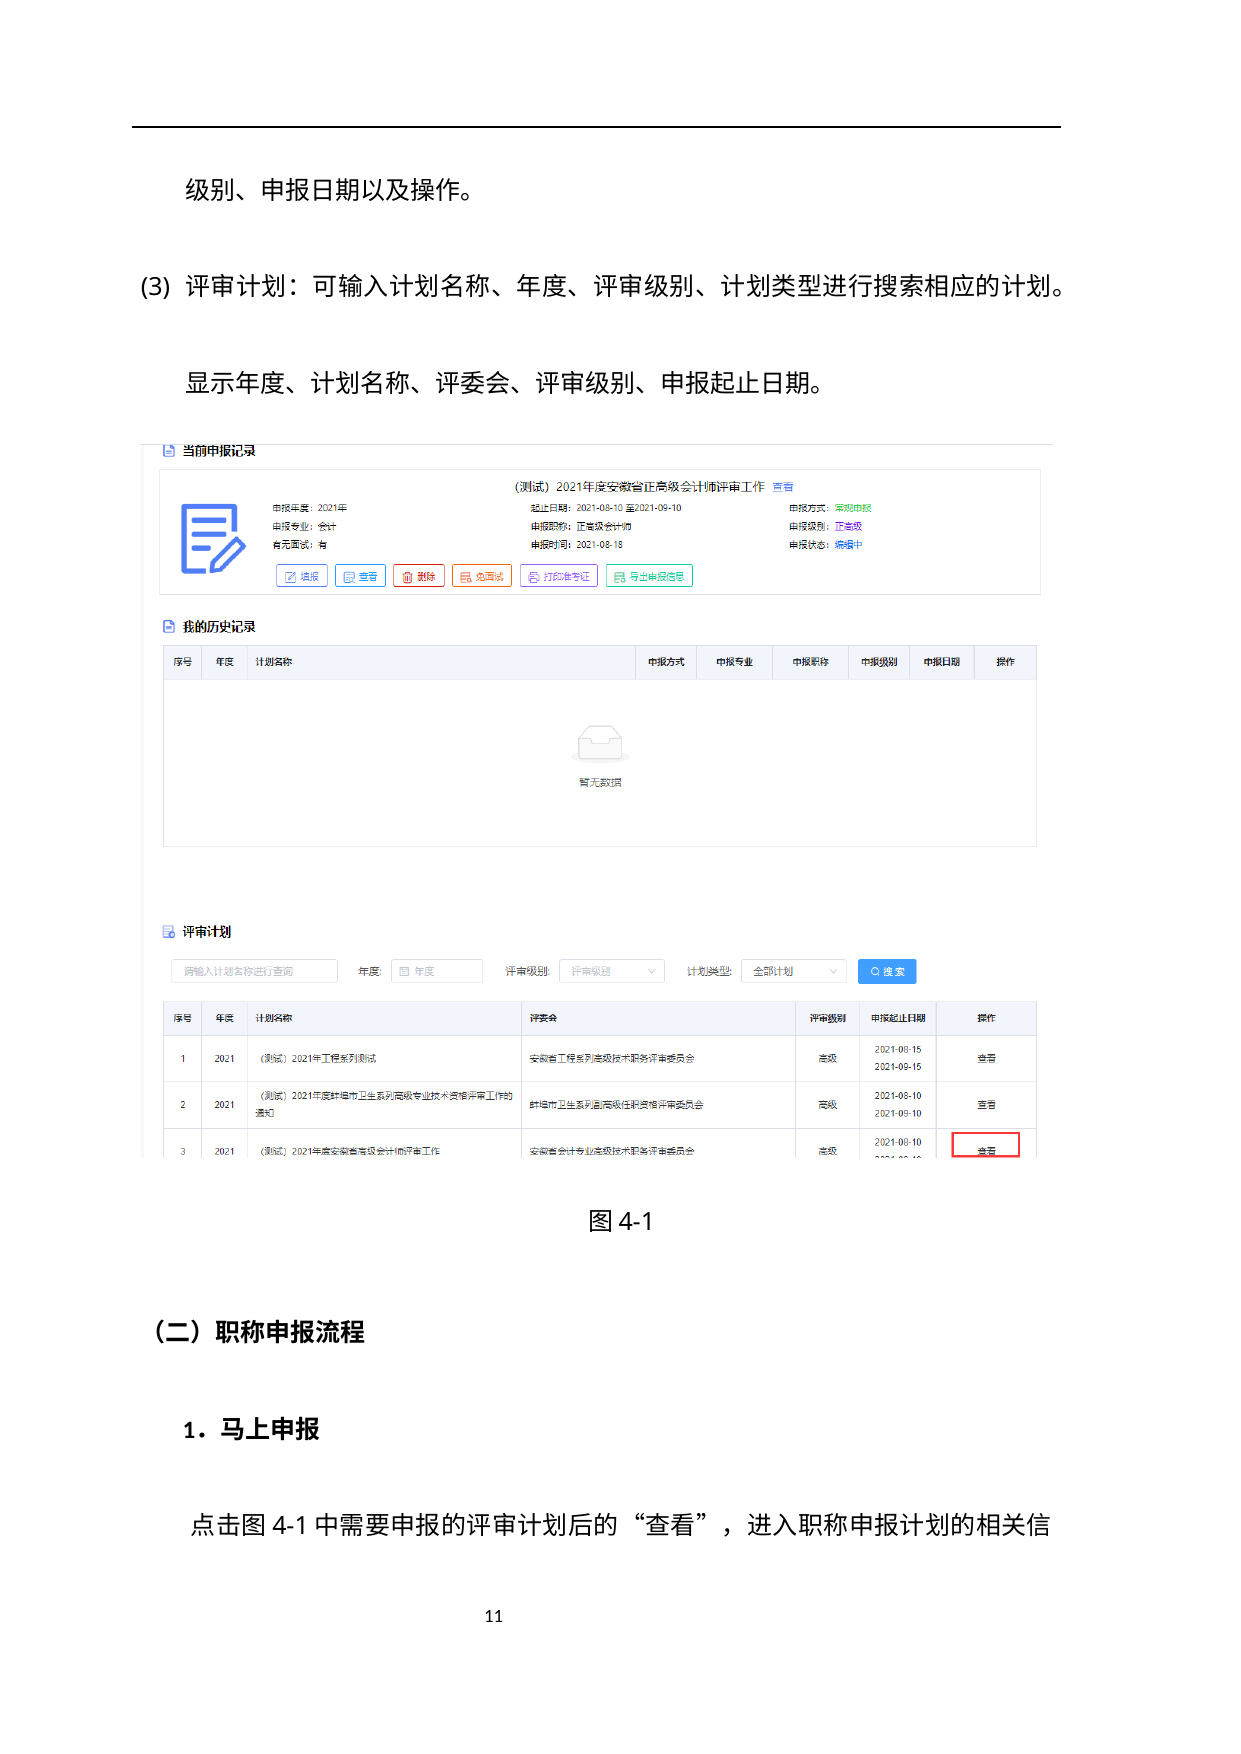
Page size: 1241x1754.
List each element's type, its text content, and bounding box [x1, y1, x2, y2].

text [141, 1491, 1053, 1556]
list 评审计划：可输入计划名称、年度、评审级别、计划类型进行搜索相应的计划。显示年度、计划名称、评委会、评审级别、申报起止日期。 [141, 252, 1053, 414]
subtitle 马上申报 [141, 1395, 1053, 1460]
text 图4-1 [191, 1187, 1053, 1252]
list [141, 156, 1053, 221]
subtitle 职称申报流程 [141, 1298, 1053, 1363]
picture [140, 444, 1053, 1158]
